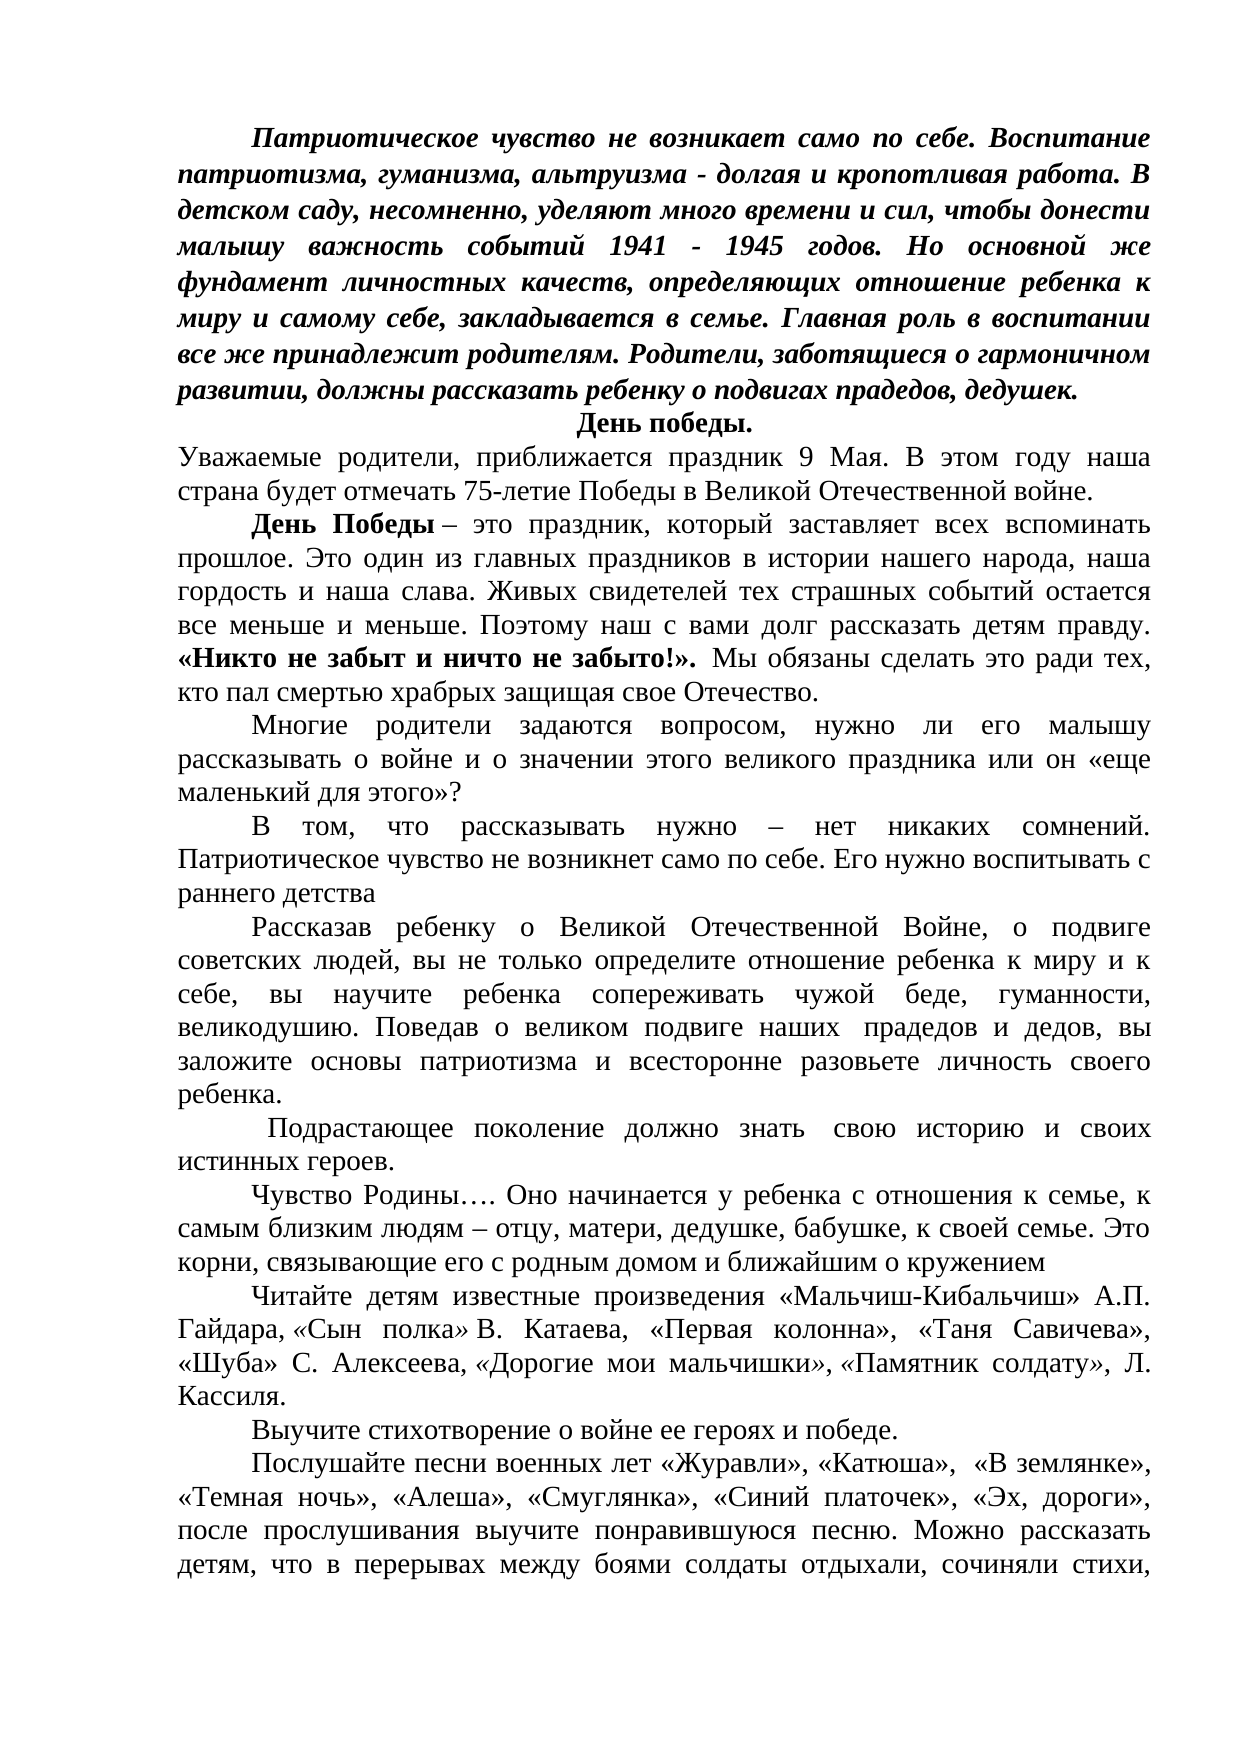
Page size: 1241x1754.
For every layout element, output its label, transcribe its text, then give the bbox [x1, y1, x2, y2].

text День Победы – это праздник, который заставляет всех вспоминать прошлое. Это один из главных праздников в истории нашего народа, наша гордость и наша слава. Живых свидетелей тех страшных событий остается все меньше и меньше. Поэтому наш с вами долг рассказать детям правду. «Никто не забыт и ничто не забыто!». Мы обязаны сделать это ради тех, кто пал смертью храбрых защищая свое Отечество. [177, 506, 1152, 707]
text Выучите стихотворение о войне ее героях и победе. [177, 1412, 1152, 1445]
text Уважаемые родители, приближается праздник 9 Мая. В этом году наша страна будет отмечать 75-летие Победы в Великой Отечественной войне. [177, 439, 1152, 506]
text День победы. [177, 406, 1152, 439]
text В том, что рассказывать нужно – нет никаких сомнений. Патриотическое чувство не возникнет само по себе. Его нужно воспитывать с раннего детства [177, 808, 1152, 909]
text Патриотическое чувство не возникает само по себе. Воспитание патриотизма, гуманизма, альтруизма - долгая и кропотливая работа. В детском саду, несомненно, уделяют много времени и сил, чтобы донести малышу важность событий 1941 - 1945 годов. Но основной же фундамент личностных качеств, определяющих отношение ребенка к миру и самому себе, закладывается в семье. Главная роль в воспитании все же принадлежит родителям. Родители, заботящиеся о гармоничном развитии, должны рассказать ребенку о подвигах прадедов, дедушек. [177, 118, 1152, 406]
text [177, 1445, 1152, 1579]
text Рассказав ребенку о Великой Отечественной Войне, о подвиге советских людей, вы не только определите отношение ребенка к миру и к себе, вы научите ребенка сопереживать чужой беде, гуманности, великодушию. Поведав о великом подвиге наших прадедов и дедов, вы заложите основы патриотизма и всесторонне разовьете личность своего ребенка. Подрастающее поколение должно знать свою историю и своих истинных героев. [177, 909, 1152, 1177]
text Чувство Родины…. Оно начинается у ребенка с отношения к семье, к самым близким людям – отцу, матери, дедушке, бабушке, к своей семье. Это корни, связывающие его с родным домом и ближайшим о кружением [177, 1177, 1152, 1278]
text Читайте детям известные произведения «Мальчиш-Кибальчиш» А.П. Гайдара, «Сын полка» В. Катаева, «Первая колонна», «Таня Савичева», «Шуба» С. Алексеева, «Дорогие мои мальчишки», «Памятник солдату», Л. Кассиля. [177, 1278, 1152, 1412]
text Многие родители задаются вопросом, нужно ли его малышу рассказывать о войне и о значении этого великого праздника или он «еще маленький для этого»? [177, 707, 1152, 808]
